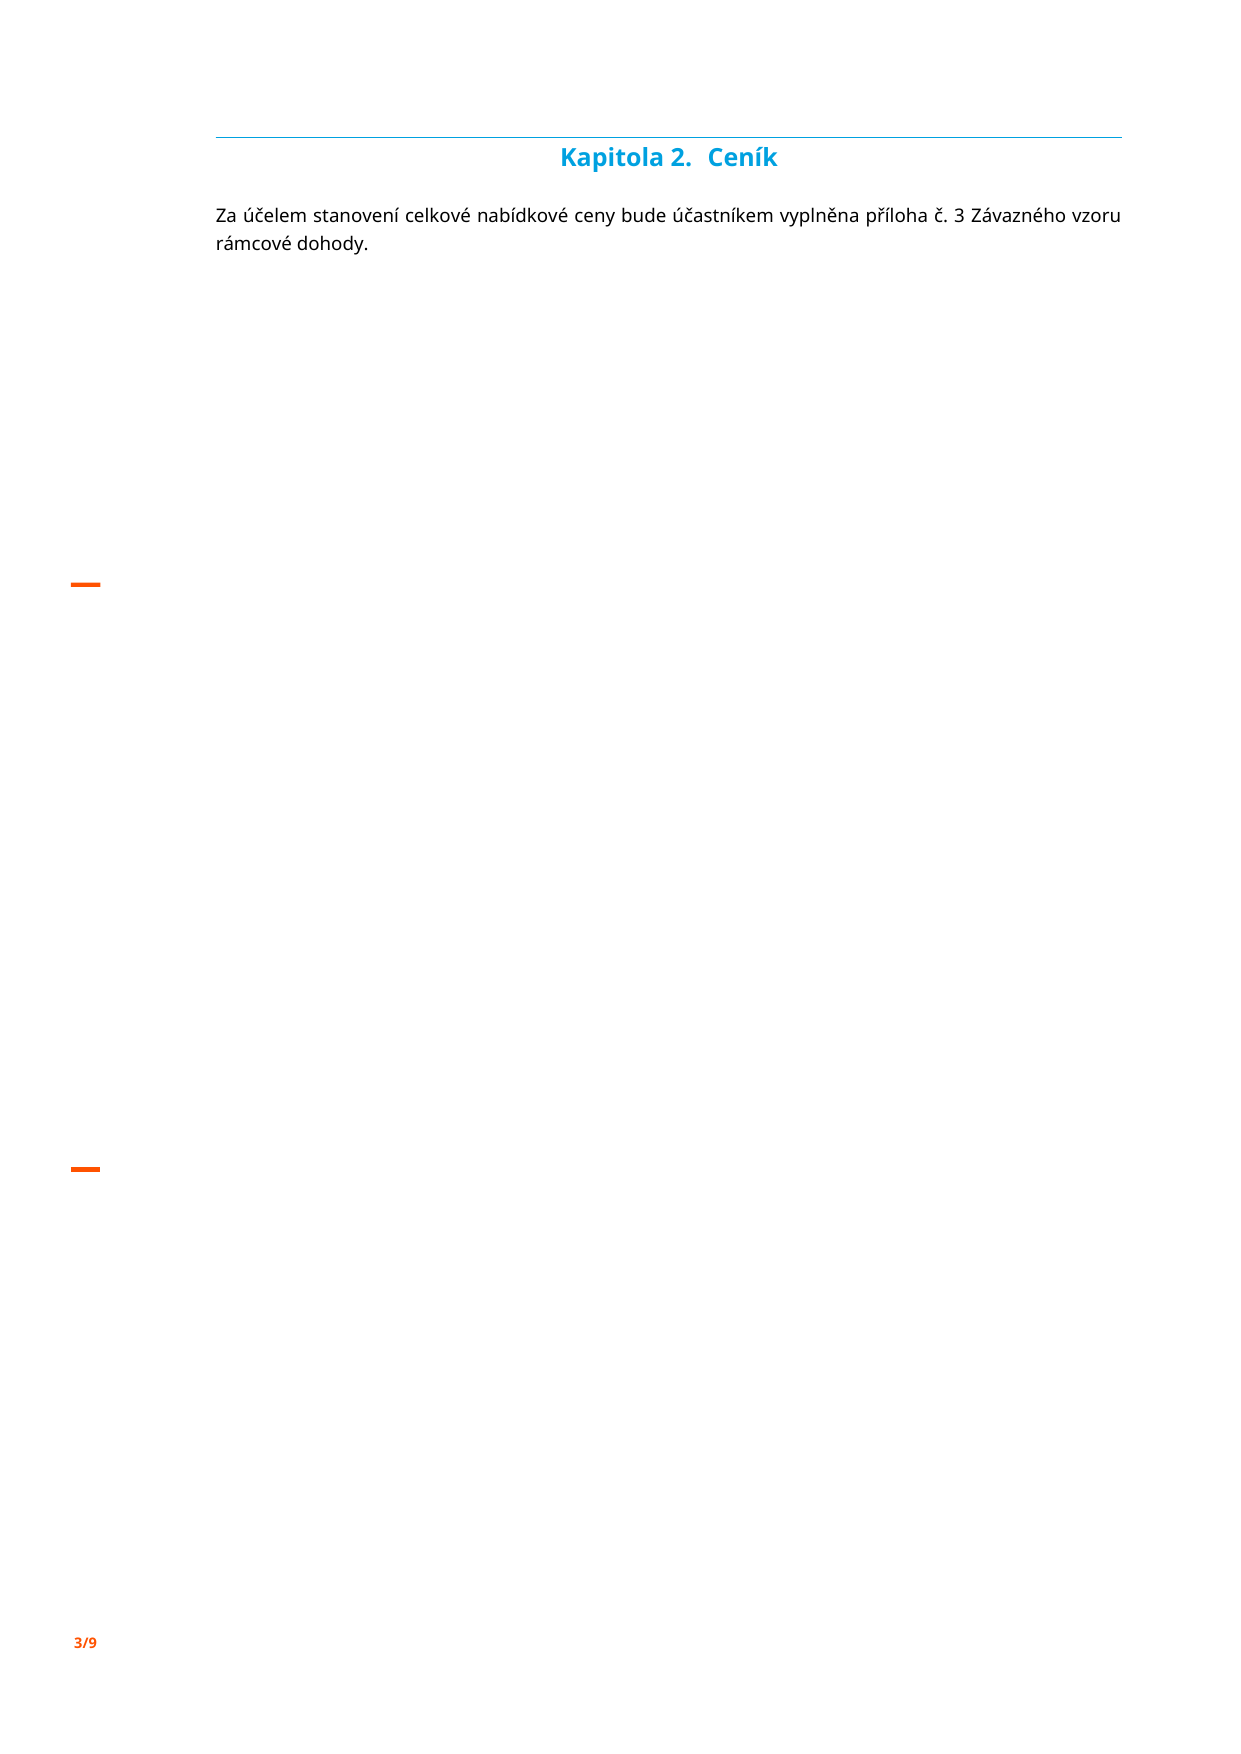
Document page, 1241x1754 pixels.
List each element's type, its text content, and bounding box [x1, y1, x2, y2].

subtitle Ceník [216, 138, 1122, 174]
text Za účelem stanovení celkové nabídkové ceny bude účastníkem vyplněna příloha č. 3 Závazného vzoru rámcové dohody. [216, 202, 1122, 256]
